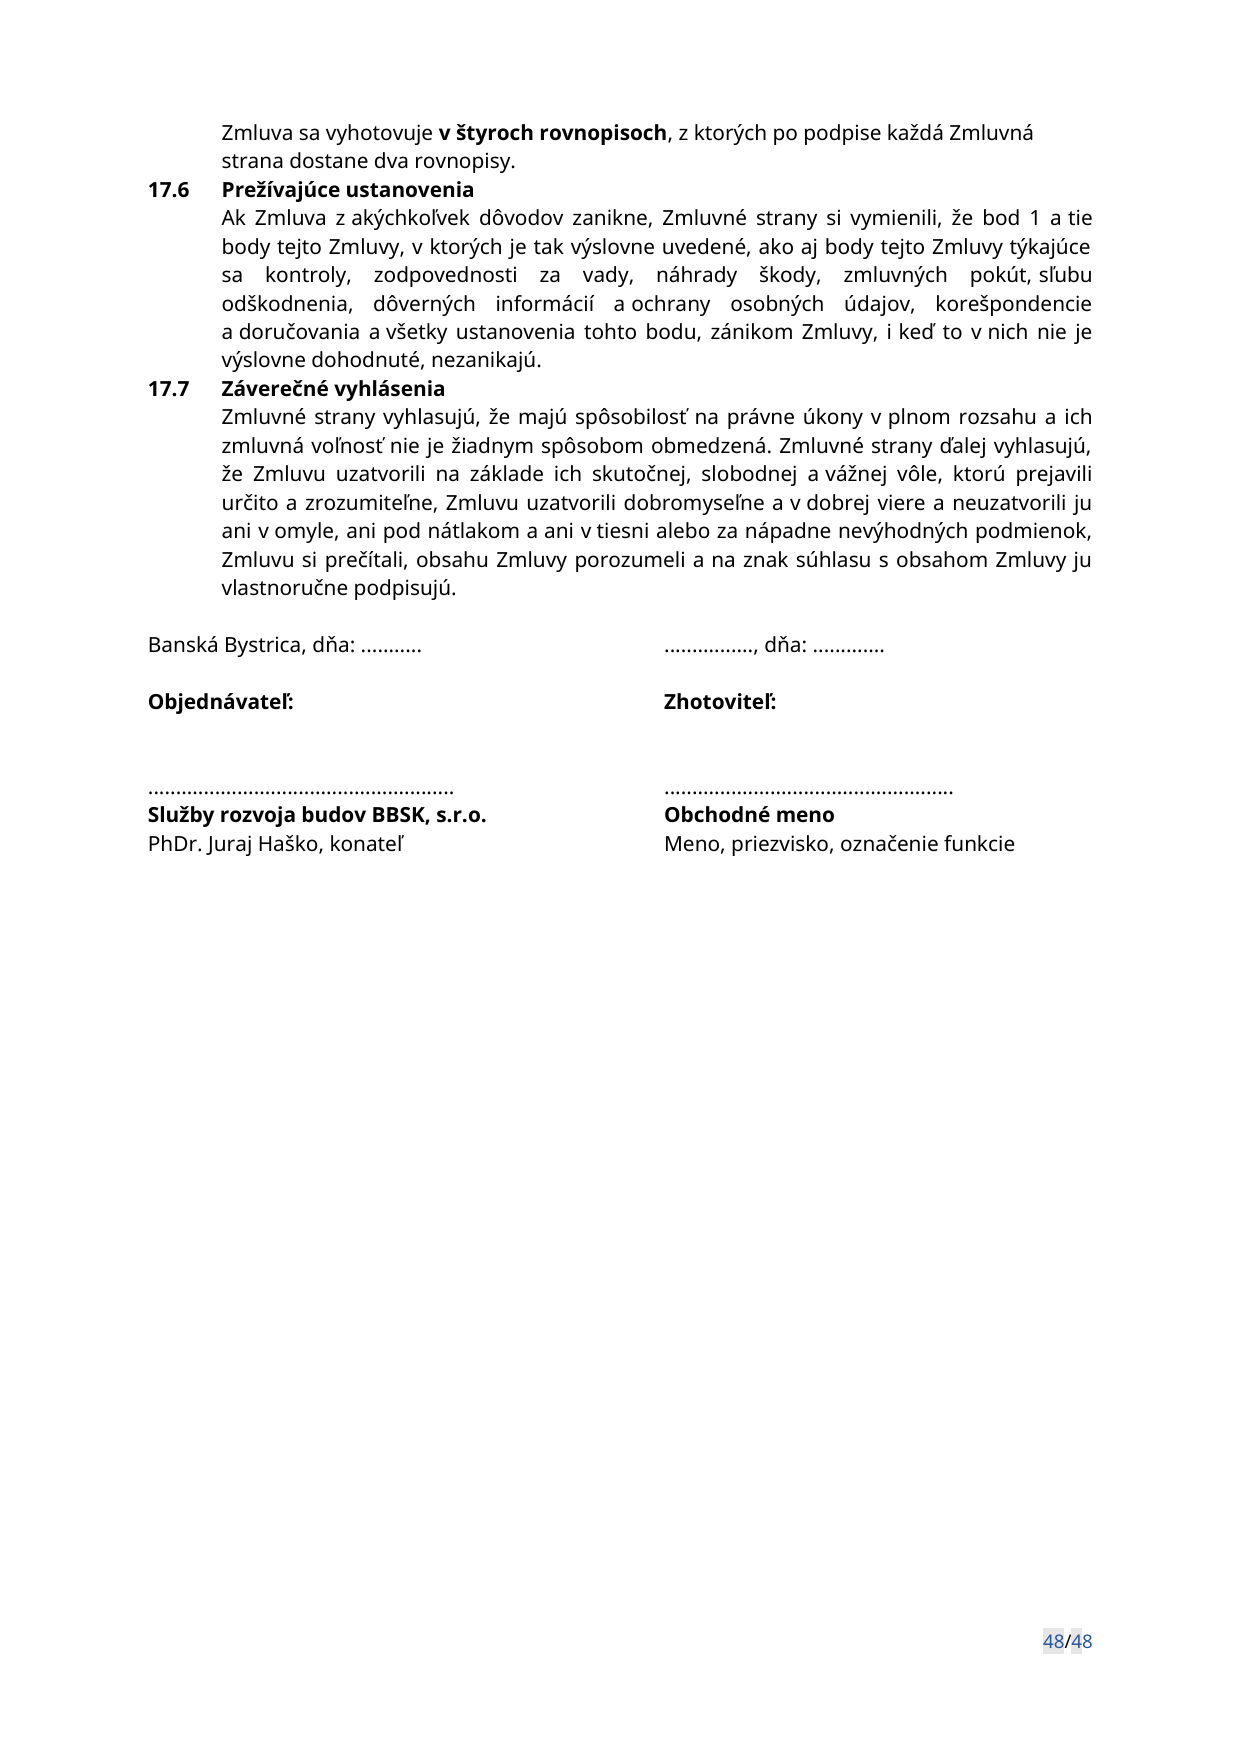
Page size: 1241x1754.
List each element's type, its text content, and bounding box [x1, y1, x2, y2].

text 17.7 Záverečné vyhlásenia [148, 374, 1093, 402]
text Banská Bystrica, dňa: ........... ................, dňa: ............. [148, 630, 1093, 658]
text Služby rozvoja budov BBSK, s.r.o. Obchodné meno [148, 801, 1093, 829]
text PhDr. Juraj Haško, konateľ Meno, priezvisko, označenie funkcie [148, 829, 1093, 857]
text ....................................................... .................................................... [148, 772, 1093, 801]
text Zmluvné strany vyhlasujú, že majú spôsobilosť na právne úkony v plnom rozsahu a ich zmluvná voľnosť nie je žiadnym spôsobom obmedzená. Zmluvné strany ďalej vyhlasujú, že Zmluvu uzatvorili na základe ich skutočnej, slobodnej a vážnej vôle, ktorú prejavili určito a zrozumiteľne, Zmluvu uzatvorili dobromyseľne a v dobrej viere a neuzatvorili ju ani v omyle, ani pod nátlakom a ani v tiesni alebo za nápadne nevýhodných podmienok, Zmluvu si prečítali, obsahu Zmluvy porozumeli a na znak súhlasu s obsahom Zmluvy ju vlastnoručne podpisujú. [221, 402, 1093, 602]
list Zmluva sa vyhotovuje v štyroch rovnopisoch, z ktorých po podpise každá Zmluvná strana dostane dva rovnopisy. [221, 118, 1093, 175]
text Objednávateľ: Zhotoviteľ: [148, 687, 1093, 715]
text 17.6 Prežívajúce ustanovenia [148, 175, 1093, 203]
list Ak Zmluva z akýchkoľvek dôvodov zanikne, Zmluvné strany si vymienili, že bod 1 a tie body tejto Zmluvy, v ktorých je tak výslovne uvedené, ako aj body tejto Zmluvy týkajúce sa kontroly, zodpovednosti za vady, náhrady škody, zmluvných pokút, sľubu odškodnenia, dôverných informácií a ochrany osobných údajov, korešpondencie a doručovania a všetky ustanovenia tohto bodu, zánikom Zmluvy, i keď to v nich nie je výslovne dohodnuté, nezanikajú. [221, 203, 1093, 374]
